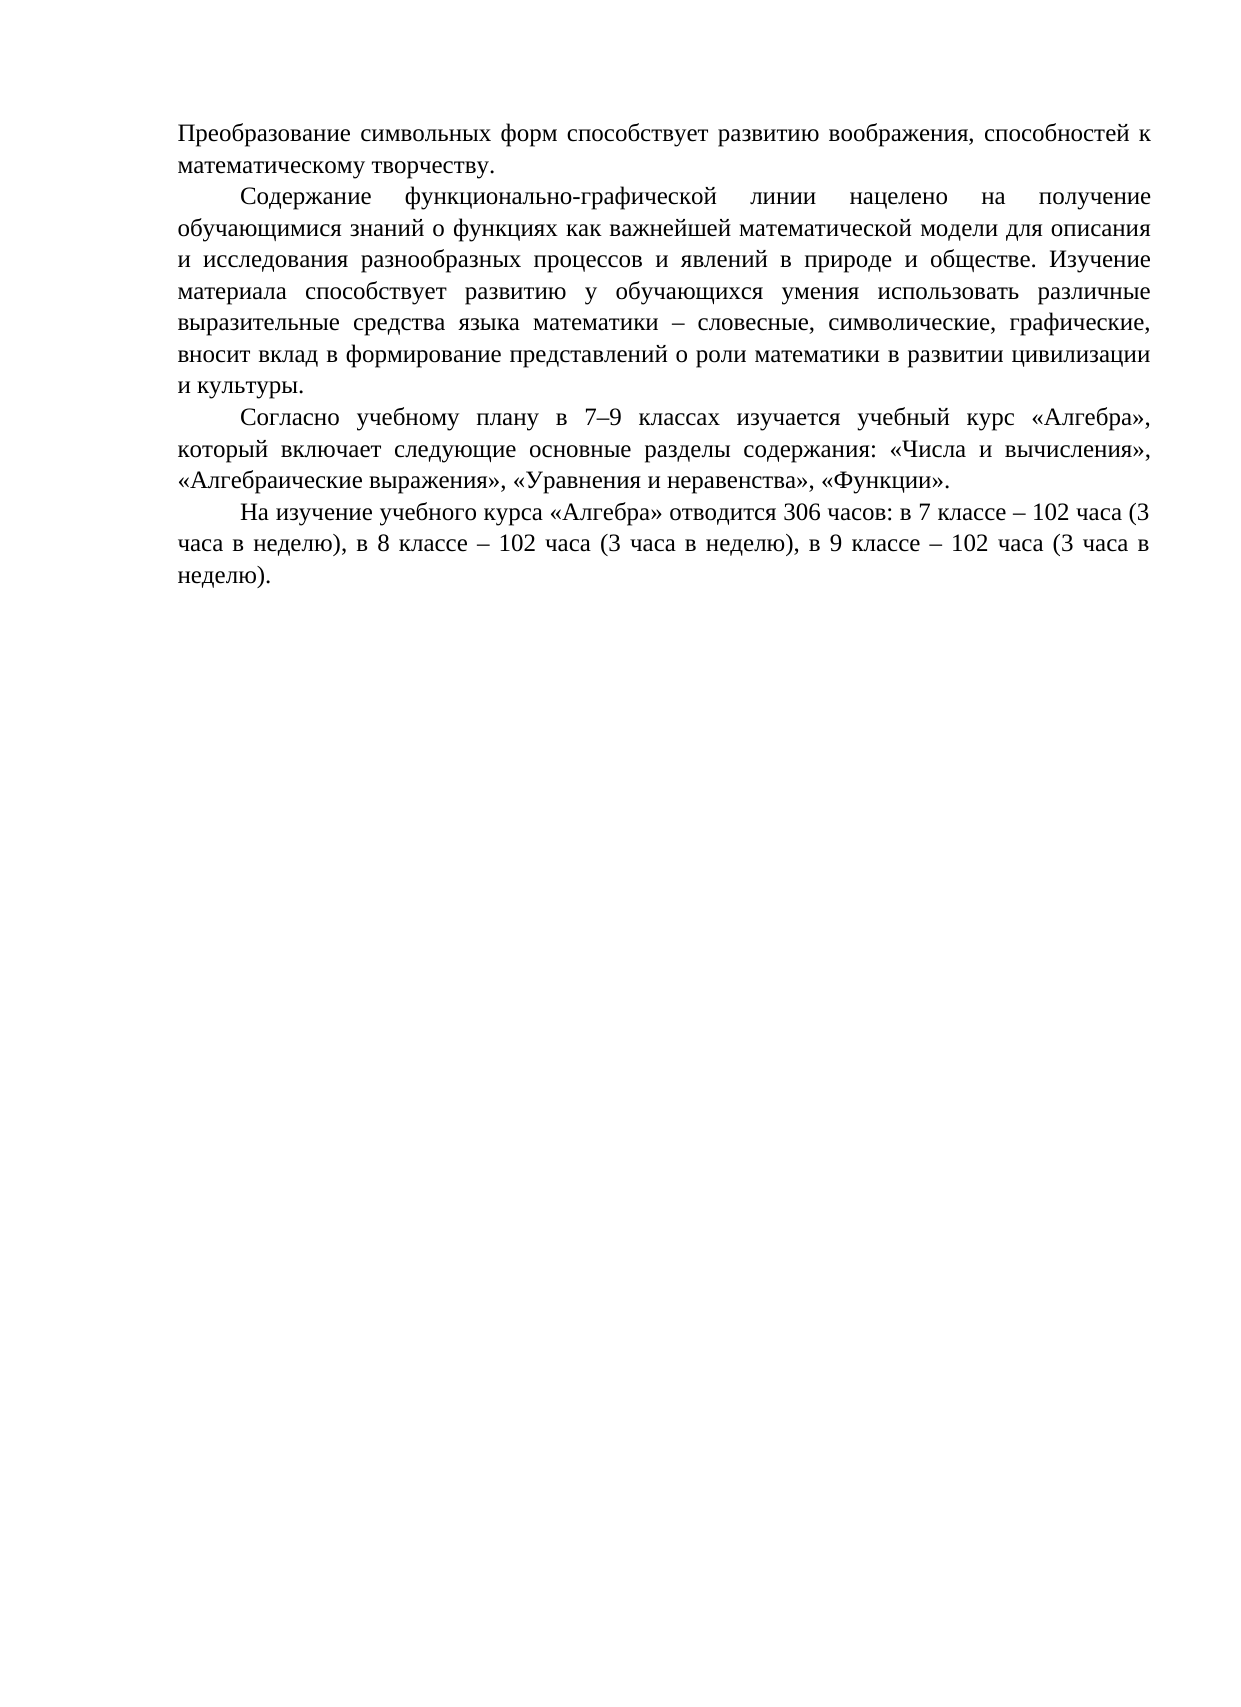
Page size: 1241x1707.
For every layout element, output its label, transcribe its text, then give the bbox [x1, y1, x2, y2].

text Согласно учебному плану в 7–9 классах изучается учебный курс «Алгебра», который включает следующие основные разделы содержания: «Числа и вычисления», «Алгебраические выражения», «Уравнения и неравенства», «Функции». [177, 402, 1152, 494]
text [177, 118, 1152, 178]
text Содержание функционально-графической линии нацелено на получение обучающимися знаний о функциях как важнейшей математической модели для описания и исследования разнообразных процессов и явлений в природе и обществе. Изучение материала способствует развитию у обучающихся умения использовать различные выразительные средства языка математики – словесные, символические, графические, вносит вклад в формирование представлений о роли математики в развитии цивилизации и культуры. [177, 181, 1152, 399]
text На изучение учебного курса «Алгебра» отводится 306 часов: в 7 классе – 102 часа (3 часа в неделю), в 8 классе – 102 часа (3 часа в неделю), в 9 классе – 102 часа (3 часа в неделю). [177, 497, 1152, 589]
